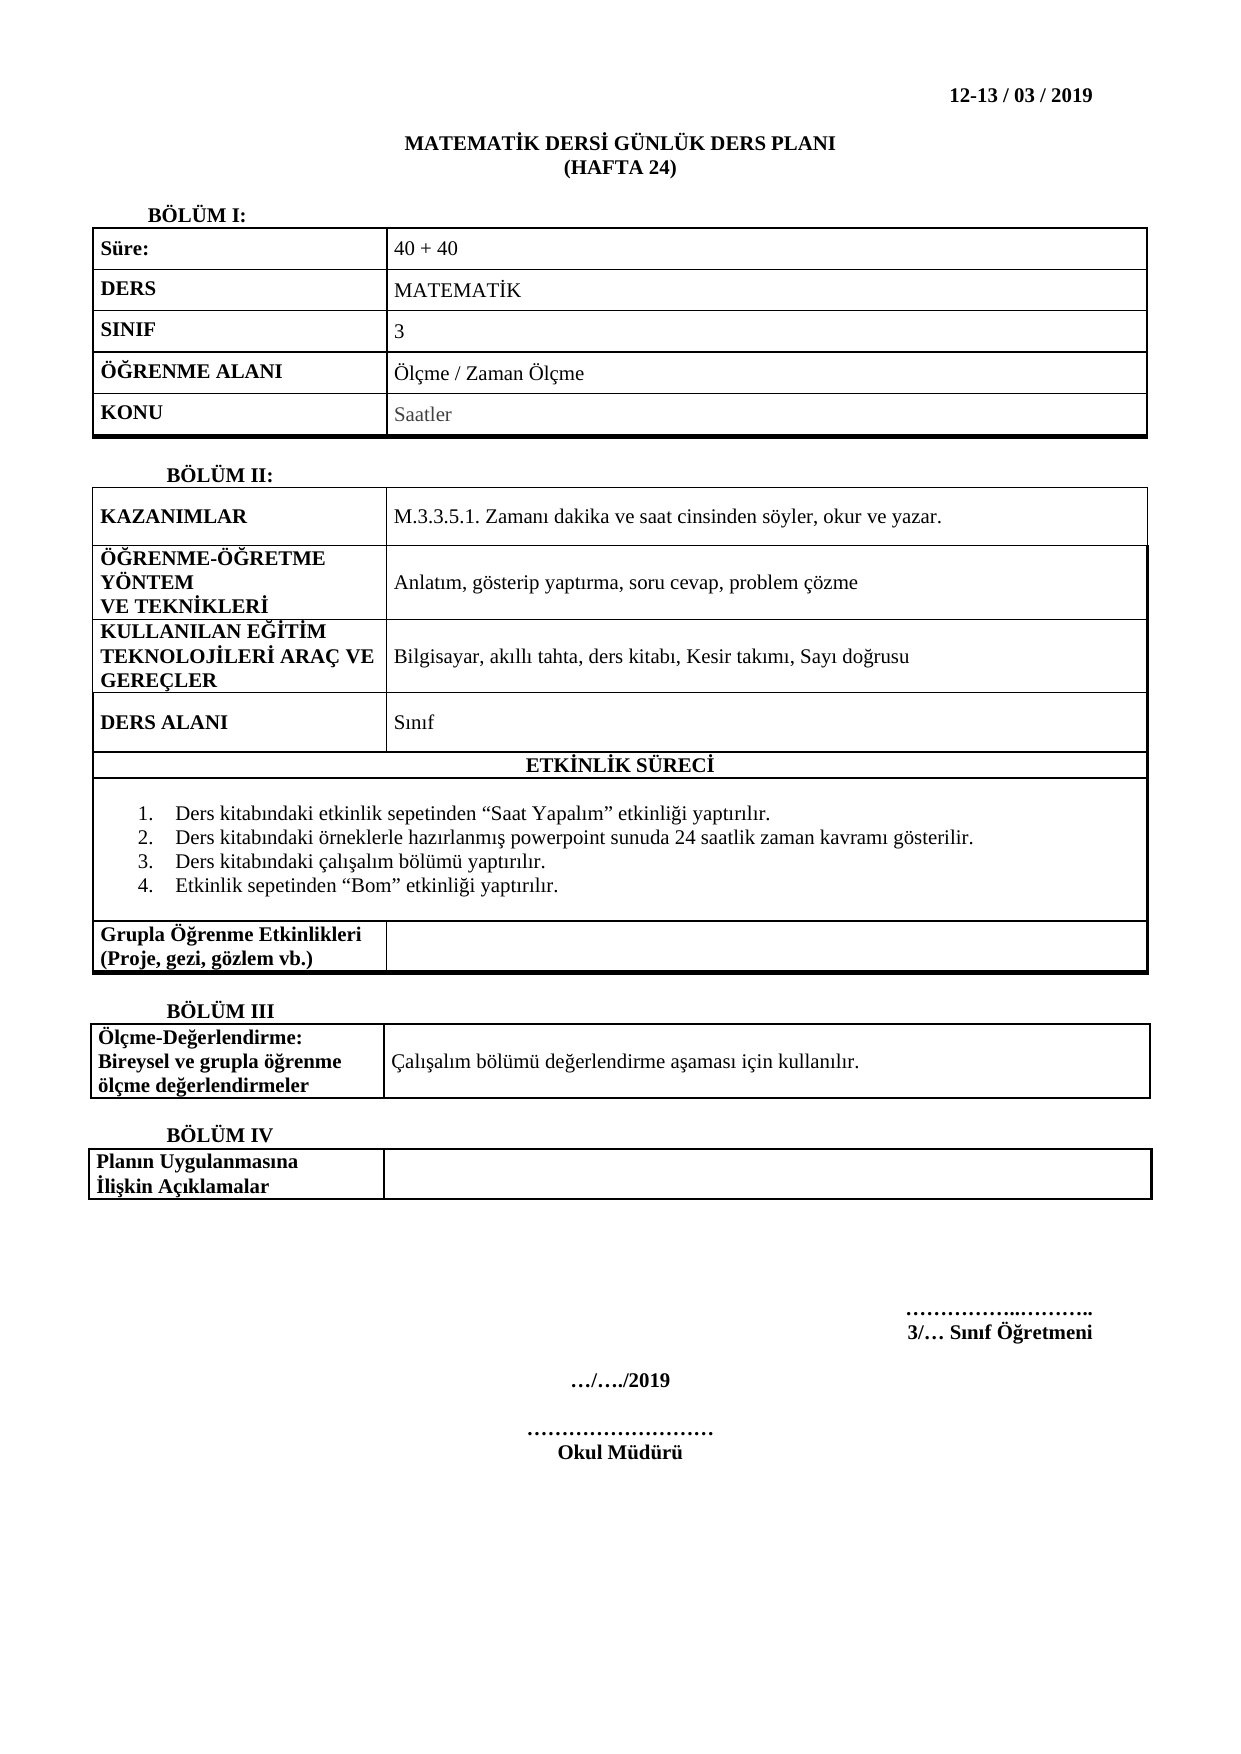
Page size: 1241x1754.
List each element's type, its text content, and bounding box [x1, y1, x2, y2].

table_header Çalışalım bölümü değerlendirme aşaması için kullanılır. [385, 1025, 1149, 1097]
table_header KAZANIMLAR [93, 488, 386, 545]
table_header Süre: [94, 229, 386, 268]
text BÖLÜM II: [148, 463, 1092, 487]
table_cell ÖĞRENME-ÖĞRETME YÖNTEM VE TEKNİKLERİ [93, 546, 386, 618]
table_cell [387, 922, 1146, 970]
table_header 40 + 40 [388, 229, 1146, 268]
table_cell 3 [388, 311, 1146, 351]
text ……………..……….. [148, 1296, 1092, 1320]
table_header Ölçme-Değerlendirme: Bireysel ve grupla öğrenme ölçme değerlendirmeler [92, 1025, 383, 1097]
table_cell DERS ALANI [94, 693, 386, 751]
subtitle BÖLÜM III [148, 999, 1092, 1023]
table_cell Bilgisayar, akıllı tahta, ders kitabı, Kesir takımı, Sayı doğrusu [387, 620, 1146, 692]
table_cell ÖĞRENME ALANI [94, 353, 386, 392]
table_cell Anlatım, gösterip yaptırma, soru cevap, problem çözme [387, 546, 1146, 618]
table_cell KULLANILAN EĞİTİM TEKNOLOJİLERİ ARAÇ VE GEREÇLER [93, 620, 386, 692]
text BÖLÜM I: [148, 203, 1092, 227]
text ……………………… [148, 1416, 1092, 1440]
table_cell Grupla Öğrenme Etkinlikleri (Proje, gezi, gözlem vb.) [94, 922, 386, 970]
table_header Planın Uygulanmasına İlişkin Açıklamalar [90, 1150, 383, 1198]
table_cell DERS [94, 270, 386, 310]
table_cell KONU [94, 394, 386, 434]
table_header M.3.3.5.1. Zamanı dakika ve saat cinsinden söyler, okur ve yazar. [387, 488, 1147, 545]
text (HAFTA 24) [148, 155, 1092, 179]
table_cell Ders kitabındaki etkinlik sepetinden “Saat Yapalım” etkinliği yaptırılır. Ders kitabındaki örneklerle hazırlanmış powerpoint sunuda 24 saatlik zaman kavramı gösterilir. Ders kitabındaki çalışalım bölümü yaptırılır. Etkinlik sepetinden “Bom” etkinliği yaptırılır. [94, 779, 1146, 920]
table_cell ETKİNLİK SÜRECİ [94, 753, 1146, 777]
table_cell Saatler [388, 394, 1146, 434]
subtitle BÖLÜM IV [148, 1123, 1092, 1147]
text …/…./2019 [148, 1368, 1092, 1392]
text MATEMATİK DERSİ GÜNLÜK DERS PLANI [148, 131, 1092, 155]
table_cell MATEMATİK [388, 270, 1146, 310]
text 12-13 / 03 / 2019 [148, 83, 1092, 107]
table_header [385, 1150, 1150, 1198]
text Okul Müdürü [148, 1440, 1092, 1464]
table_cell Ölçme / Zaman Ölçme [388, 353, 1146, 392]
table_cell Sınıf [387, 693, 1146, 751]
text 3/… Sınıf Öğretmeni [148, 1320, 1092, 1344]
table_cell SINIF [94, 311, 386, 351]
